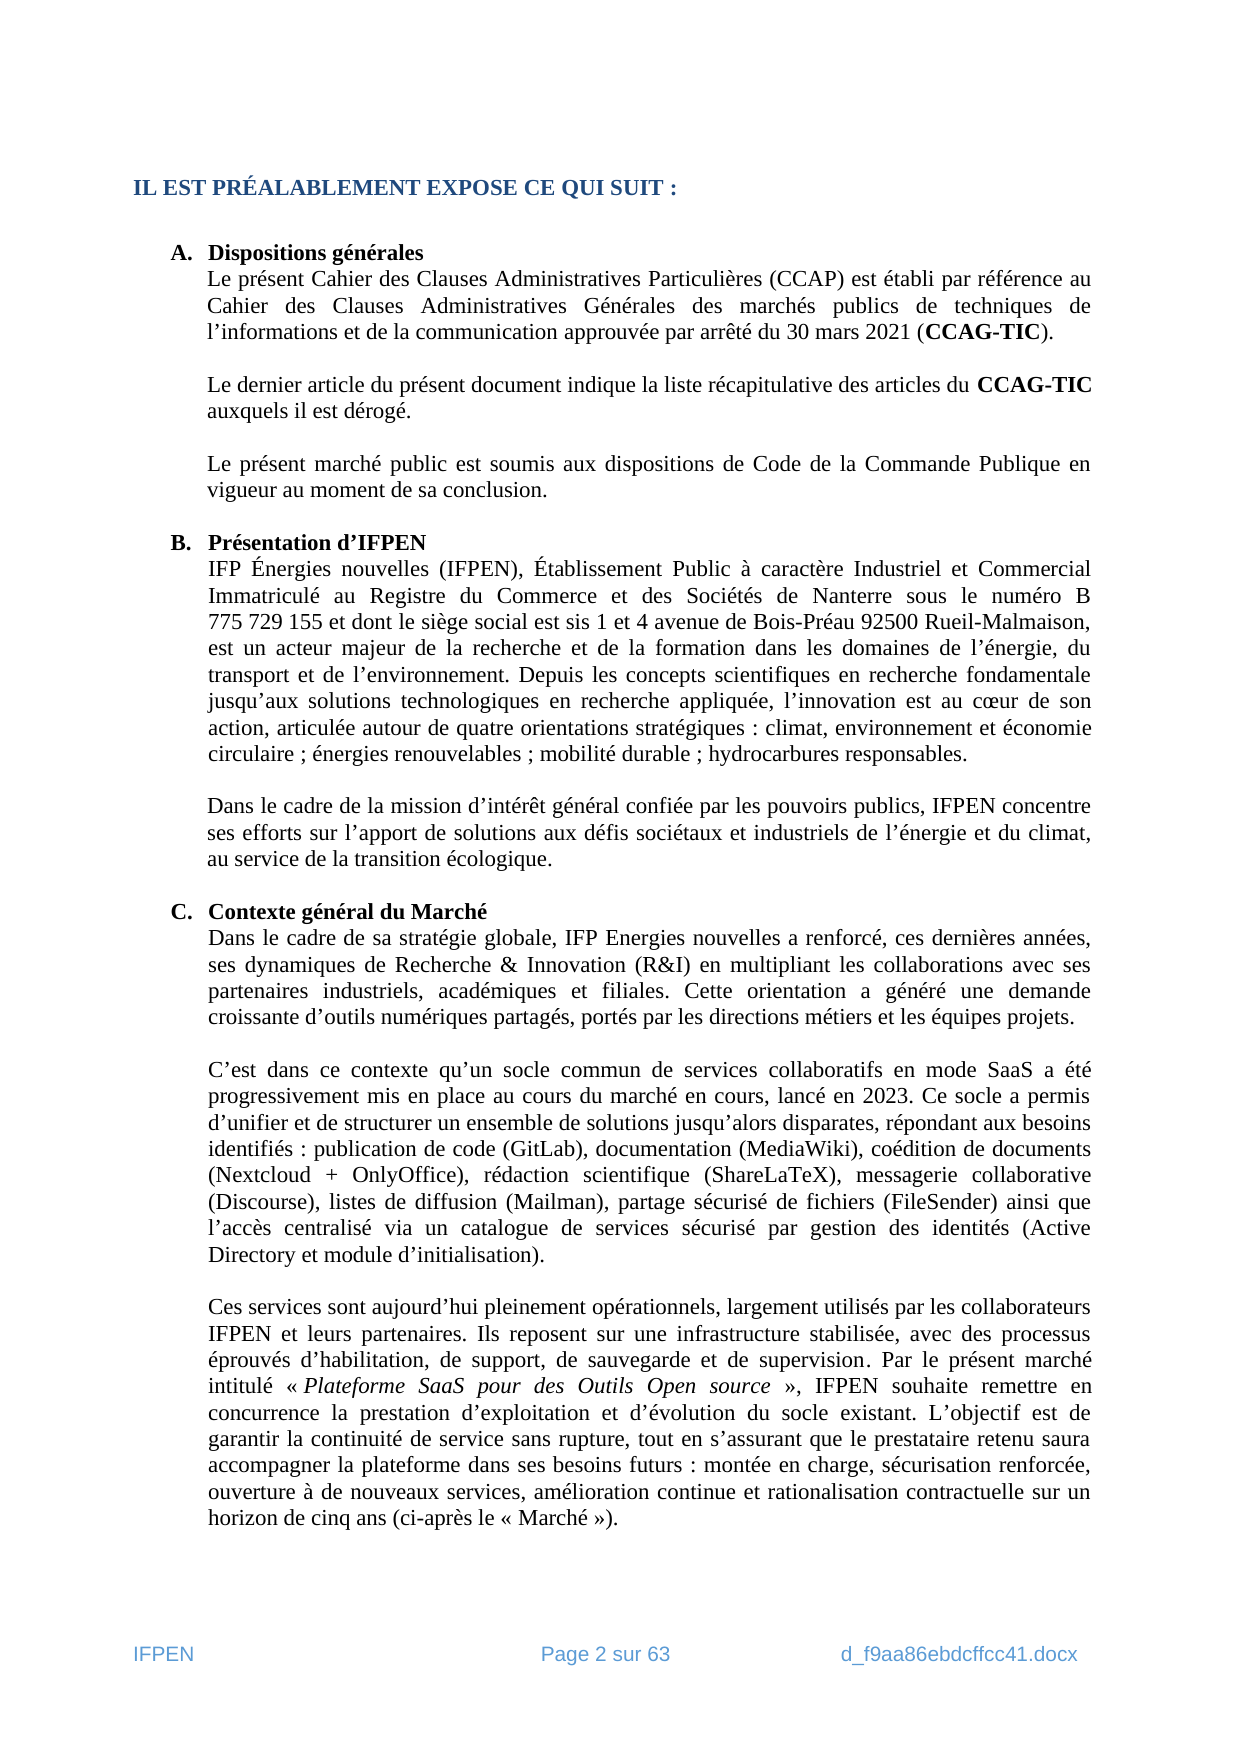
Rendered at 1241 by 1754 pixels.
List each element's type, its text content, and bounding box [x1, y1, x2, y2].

text Le présent marché public est soumis aux dispositions de Code de la Commande Publique en vigueur au moment de sa conclusion. [207, 450, 1093, 503]
text Le présent Cahier des Clauses Administratives Particulières (CCAP) est établi par référence au Cahier des Clauses Administratives Générales des marchés publics de techniques de l’informations et de la communication approuvée par arrêté du 30 mars 2021 (CCAG-TIC). [207, 266, 1093, 344]
list Dispositions générales [170, 239, 1093, 266]
list Présentation d’IFPEN [170, 529, 1093, 555]
list IFP Énergies nouvelles (IFPEN), Établissement Public à caractère Industriel et Commercial Immatriculé au Registre du Commerce et des Sociétés de Nanterre sous le numéro B 775 729 155 et dont le siège social est sis 1 et 4 avenue de Bois-Préau 92500 Rueil-Malmaison, est un acteur majeur de la recherche et de la formation dans les domaines de l’énergie, du transport et de l’environnement. Depuis les concepts scientifiques en recherche fondamentale jusqu’aux solutions technologiques en recherche appliquée, l’innovation est au cœur de son action, articulée autour de quatre orientations stratégiques : climat, environnement et économie circulaire ; énergies renouvelables ; mobilité durable ; hydrocarbures responsables. [208, 555, 1093, 766]
list C’est dans ce contexte qu’un socle commun de services collaboratifs en mode SaaS a été progressivement mis en place au cours du marché en cours, lancé en 2023. Ce socle a permis d’unifier et de structurer un ensemble de solutions jusqu’alors disparates, répondant aux besoins identifiés : publication de code (GitLab), documentation (MediaWiki), coédition de documents (Nextcloud + OnlyOffice), rédaction scientifique (ShareLaTeX), messagerie collaborative (Discourse), listes de diffusion (Mailman), partage sécurisé de fichiers (FileSender) ainsi que l’accès centralisé via un catalogue de services sécurisé par gestion des identités (Active Directory et module d’initialisation). [208, 1056, 1093, 1267]
list Dans le cadre de la mission d’intérêt général confiée par les pouvoirs publics, IFPEN concentre ses efforts sur l’apport de solutions aux défis sociétaux et industriels de l’énergie et du climat, au service de la transition écologique. [207, 793, 1093, 872]
text Le dernier article du présent document indique la liste récapitulative des articles du CCAG-TIC auxquels il est dérogé. [207, 371, 1093, 424]
list Contexte général du Marché [170, 898, 1093, 924]
list Dans le cadre de sa stratégie globale, IFP Energies nouvelles a renforcé, ces dernières années, ses dynamiques de Recherche & Innovation (R&I) en multipliant les collaborations avec ses partenaires industriels, académiques et filiales. Cette orientation a généré une demande croissante d’outils numériques partagés, portés par les directions métiers et les équipes projets. [208, 924, 1093, 1030]
list Ces services sont aujourd’hui pleinement opérationnels, largement utilisés par les collaborateurs IFPEN et leurs partenaires. Ils reposent sur une infrastructure stabilisée, avec des processus éprouvés d’habilitation, de support, de sauvegarde et de supervision. Par le présent marché intitulé « Plateforme SaaS pour des Outils Open source », IFPEN souhaite remettre en concurrence la prestation d’exploitation et d’évolution du socle existant. L’objectif est de garantir la continuité de service sans rupture, tout en s’assurant que le prestataire retenu saura accompagner la plateforme dans ses besoins futurs : montée en charge, sécurisation renforcée, ouverture à de nouveaux services, amélioration continue et rationalisation contractuelle sur un horizon de cinq ans (ci-après le « Marché »). [208, 1293, 1093, 1531]
text IL EST PRÉALABLEMENT EXPOSE CE QUI SUIT : [133, 174, 1093, 200]
